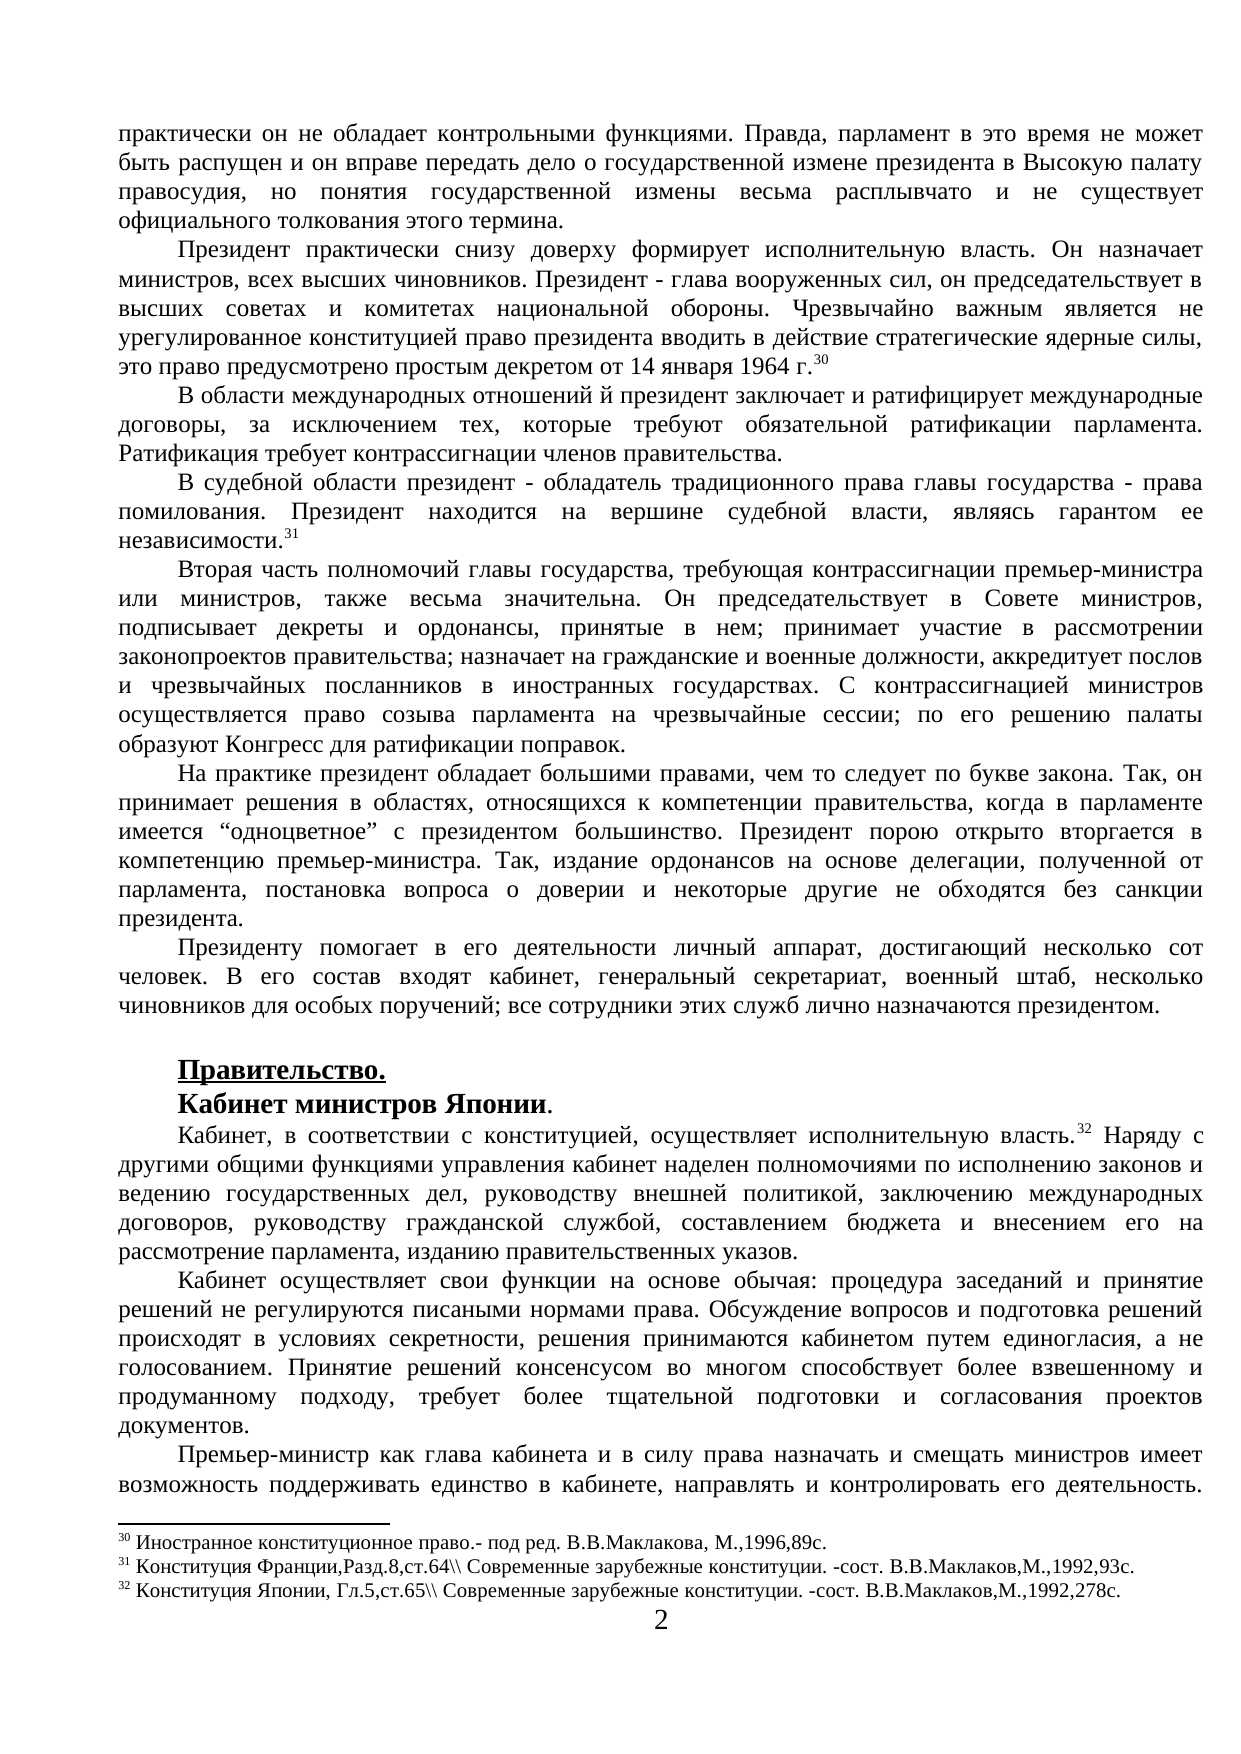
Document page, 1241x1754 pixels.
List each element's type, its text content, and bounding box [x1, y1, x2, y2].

text Президент практически снизу доверху формирует исполнительную власть. Он назначает министров, всех высших чиновников. Президент - глава вооруженных сил, он председательствует в высших советах и комитетах национальной обороны. Чрезвычайно важным является не урегулированное конституцией право президента вводить в действие стратегические ядерные силы, это право предусмотрено простым декретом от 14 января 1964 г. [118, 234, 1204, 380]
text Правительство. [118, 1053, 1204, 1086]
text Кабинет, в соответствии с конституцией, осуществляет исполнительную власть. Наряду с другими общими функциями управления кабинет наделен полномочиями по исполнению законов и ведению государственных дел, руководству внешней политикой, заключению международных договоров, руководству гражданской службой, составлением бюджета и внесением его на рассмотрение парламента, изданию правительственных указов. [118, 1120, 1204, 1265]
text Кабинет министров Японии. [118, 1086, 1204, 1120]
text На практике президент обладает большими правами, чем то следует по букве закона. Так, он принимает решения в областях, относящихся к компетенции правительства, когда в парламенте имеется “одноцветное” с президентом большинство. Президент порою открыто вторгается в компетенцию премьер-министра. Так, издание ордонансов на основе делегации, полученной от парламента, постановка вопроса о доверии и некоторые другие не обходятся без санкции президента. [118, 757, 1204, 932]
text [118, 1439, 1204, 1497]
text Кабинет осуществляет свои функции на основе обычая: процедура заседаний и принятие решений не регулируются писаными нормами права. Обсуждение вопросов и подготовка решений происходят в условиях секретности, решения принимаются кабинетом путем единогласия, а не голосованием. Принятие решений консенсусом во многом способствует более взвешенному и продуманному подходу, требует более тщательной подготовки и согласования проектов документов. [118, 1265, 1204, 1439]
text В области международных отношений й президент заключает и ратифицирует международные договоры, за исключением тех, которые требуют обязательной ратификации парламента. Ратификация требует контрассигнации членов правительства. [118, 380, 1204, 467]
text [118, 118, 1204, 234]
text Президенту помогает в его деятельности личный аппарат, достигающий несколько сот человек. В его состав входят кабинет, генеральный секретариат, военный штаб, несколько чиновников для особых поручений; все сотрудники этих служб лично назначаются президентом. [118, 932, 1204, 1019]
text В судебной области президент - обладатель традиционного права главы государства - права помилования. Президент находится на вершине судебной власти, являясь гарантом ее независимости. [118, 467, 1204, 554]
text Вторая часть полномочий главы государства, требующая контрассигнации премьер-министра или министров, также весьма значительна. Он председательствует в Совете министров, подписывает декреты и ордонансы, принятые в нем; принимает участие в рассмотрении законопроектов правительства; назначает на гражданские и военные должности, аккредитует послов и чрезвычайных посланников в иностранных государствах. С контрассигнацией министров осуществляется право созыва парламента на чрезвычайные сессии; по его решению палаты образуют Конгресс для ратификации поправок. [118, 554, 1204, 757]
